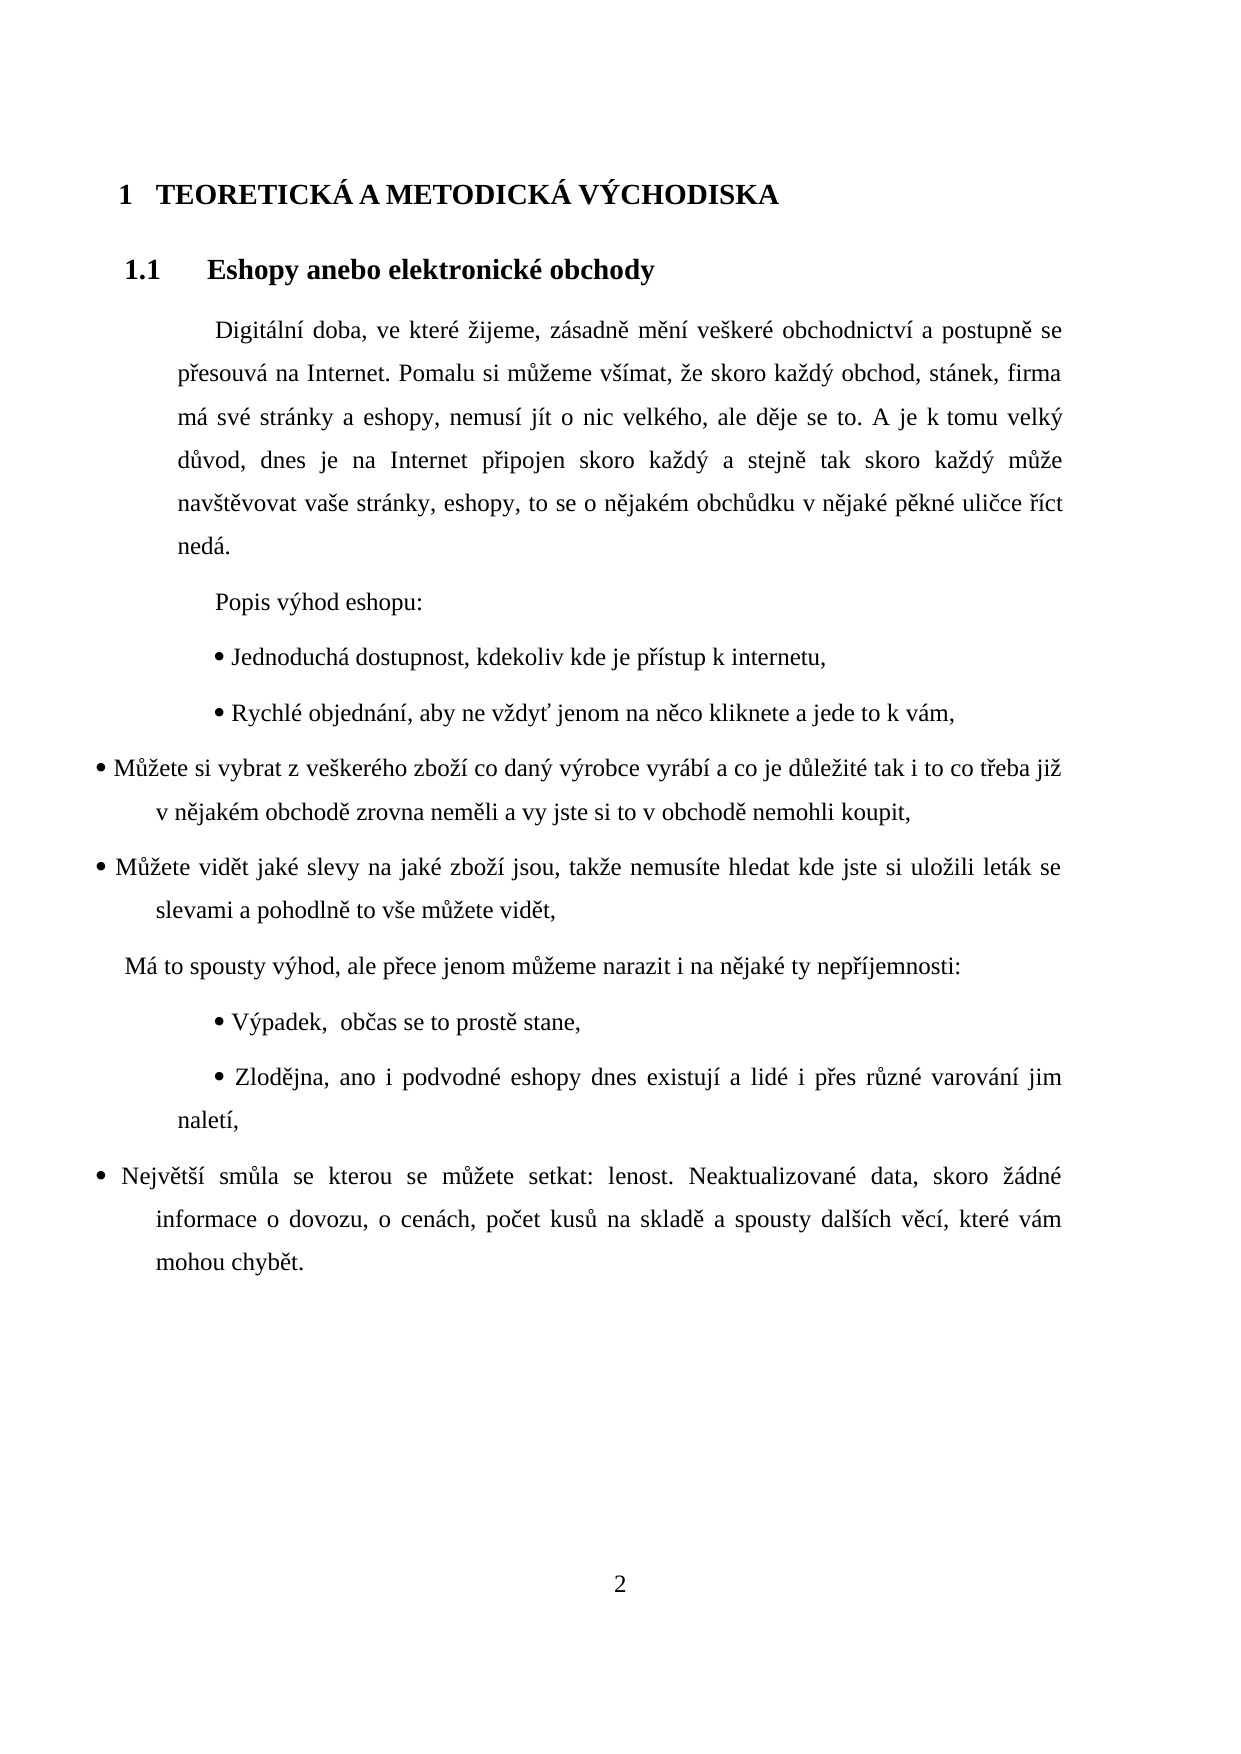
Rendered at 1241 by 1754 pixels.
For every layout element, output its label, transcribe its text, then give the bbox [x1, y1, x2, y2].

subtitle Eshopy anebo elektronické obchody [124, 252, 1122, 286]
text  Můžete vidět jaké slevy na jaké zboží jsou, takže nemusíte hledat kde jste si uložili leták se slevami a pohodlně to vše můžete vidět, [97, 852, 1063, 924]
subtitle Teoretická a metodická východiska [118, 177, 1122, 211]
text  Jednoduchá dostupnost, kdekoliv kde je přístup k internetu, [177, 642, 1063, 671]
text  Zlodějna, ano i podvodné eshopy dnes existují a lidé i přes různé varování jim naletí, [177, 1062, 1063, 1134]
text  Rychlé objednání, aby ne vždyť jenom na něco kliknete a jede to k vám, [177, 698, 1063, 727]
text  Můžete si vybrat z veškerého zboží co daný výrobce vyrábí a co je důležité tak i to co třeba již v nějakém obchodě zrovna neměli a vy jste si to v obchodě nemohli koupit, [97, 753, 1063, 825]
text  Výpadek, občas se to prostě stane, [177, 1007, 1063, 1035]
text  Největší smůla se kterou se můžete setkat: lenost. Neaktualizované data, skoro žádné informace o dovozu, o cenách, počet kusů na skladě a spousty dalších věcí, které vám mohou chybět. [97, 1161, 1063, 1276]
text Popis výhod eshopu: [177, 587, 1063, 615]
text Má to spousty výhod, ale přece jenom můžeme narazit i na nějaké ty nepříjemnosti: [118, 951, 1122, 980]
text Digitální doba, ve které žijeme, zásadně mění veškeré obchodnictví a postupně se přesouvá na Internet. Pomalu si můžeme všímat, že skoro každý obchod, stánek, firma má své stránky a eshopy, nemusí jít o nic velkého, ale děje se to. A je k tomu velký důvod, dnes je na Internet připojen skoro každý a stejně tak skoro každý může navštěvovat vaše stránky, eshopy, to se o nějakém obchůdku v nějaké pěkné uličce říct nedá. [177, 315, 1063, 560]
